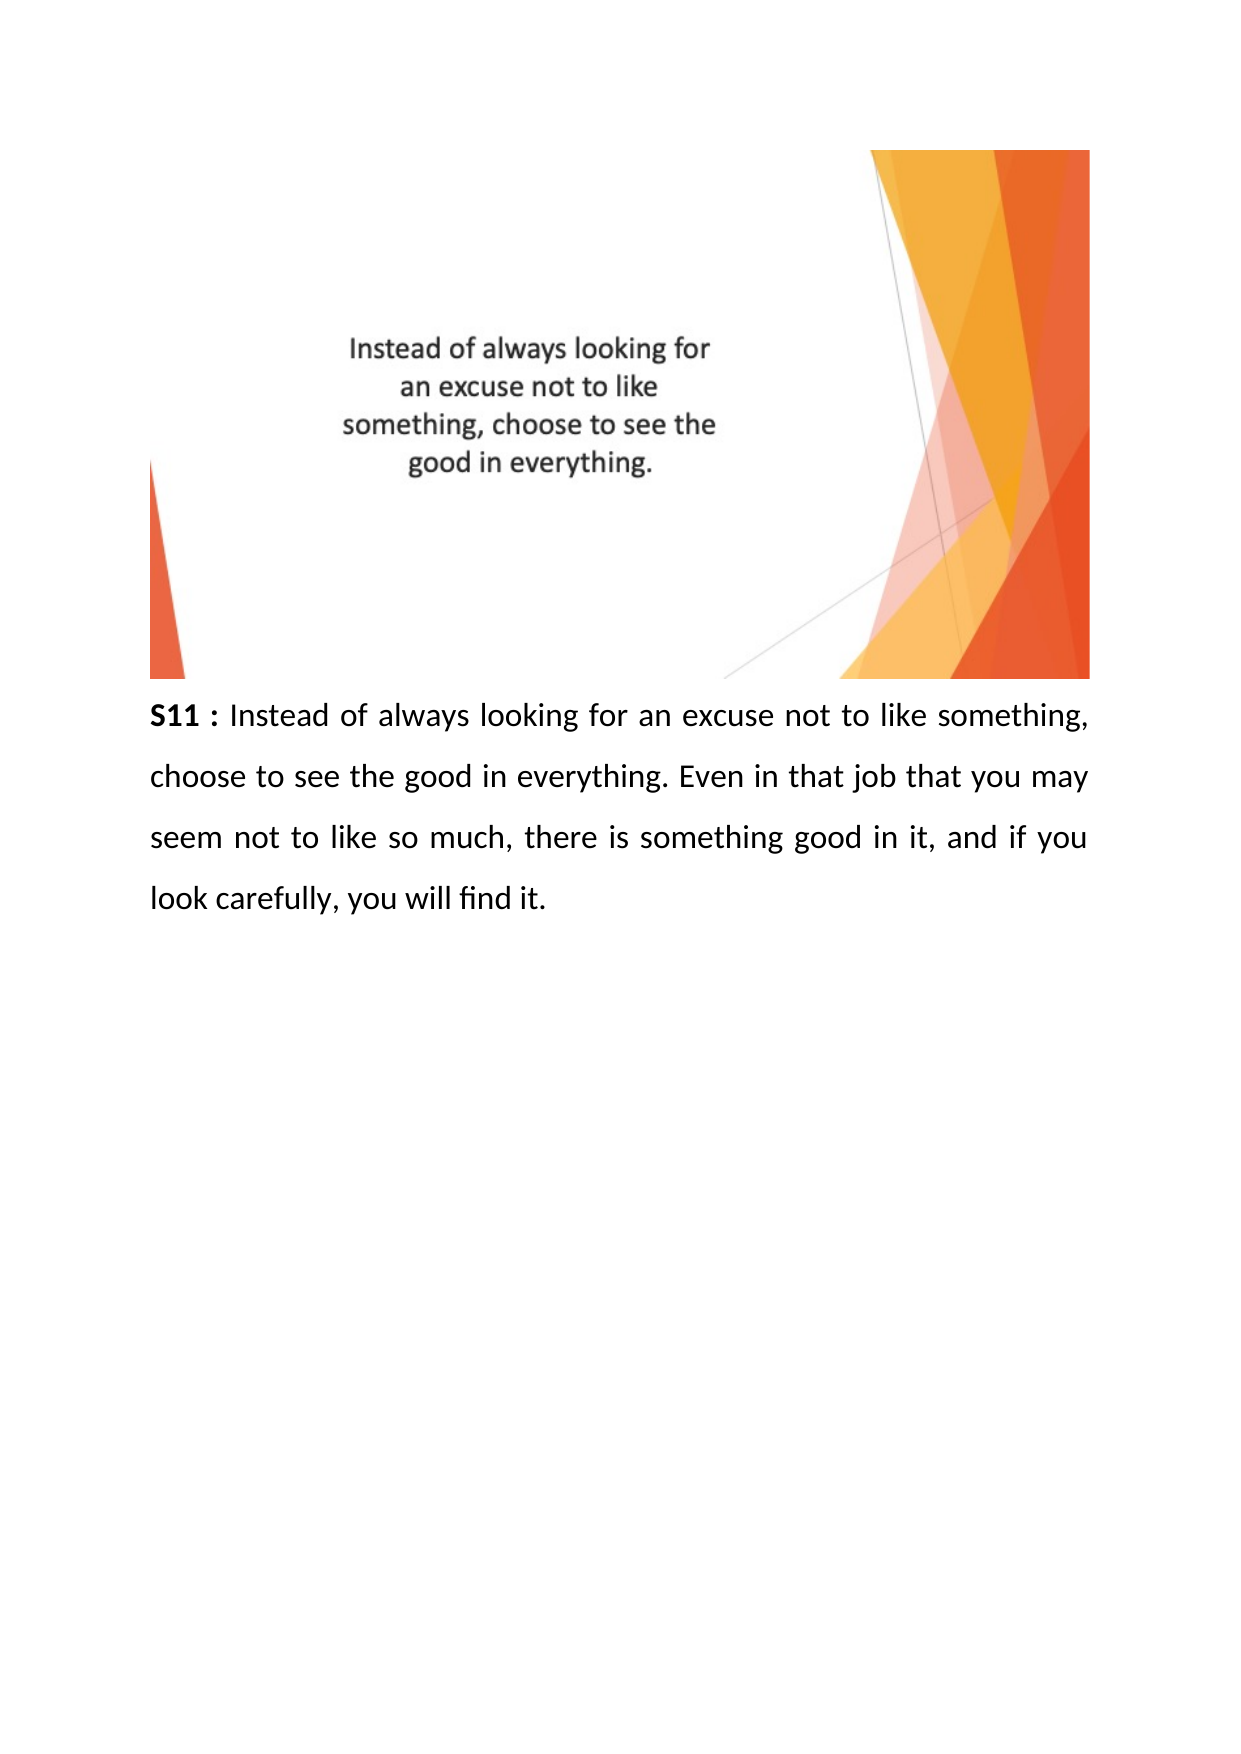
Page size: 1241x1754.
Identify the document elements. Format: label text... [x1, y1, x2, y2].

text S11 : Instead of always looking for an excuse not to like something, choose to see the good in everything. Even in that job that you may seem not to like so much, there is something good in it, and if you look carefully, you will find it. [150, 694, 1090, 918]
picture [150, 150, 1090, 679]
